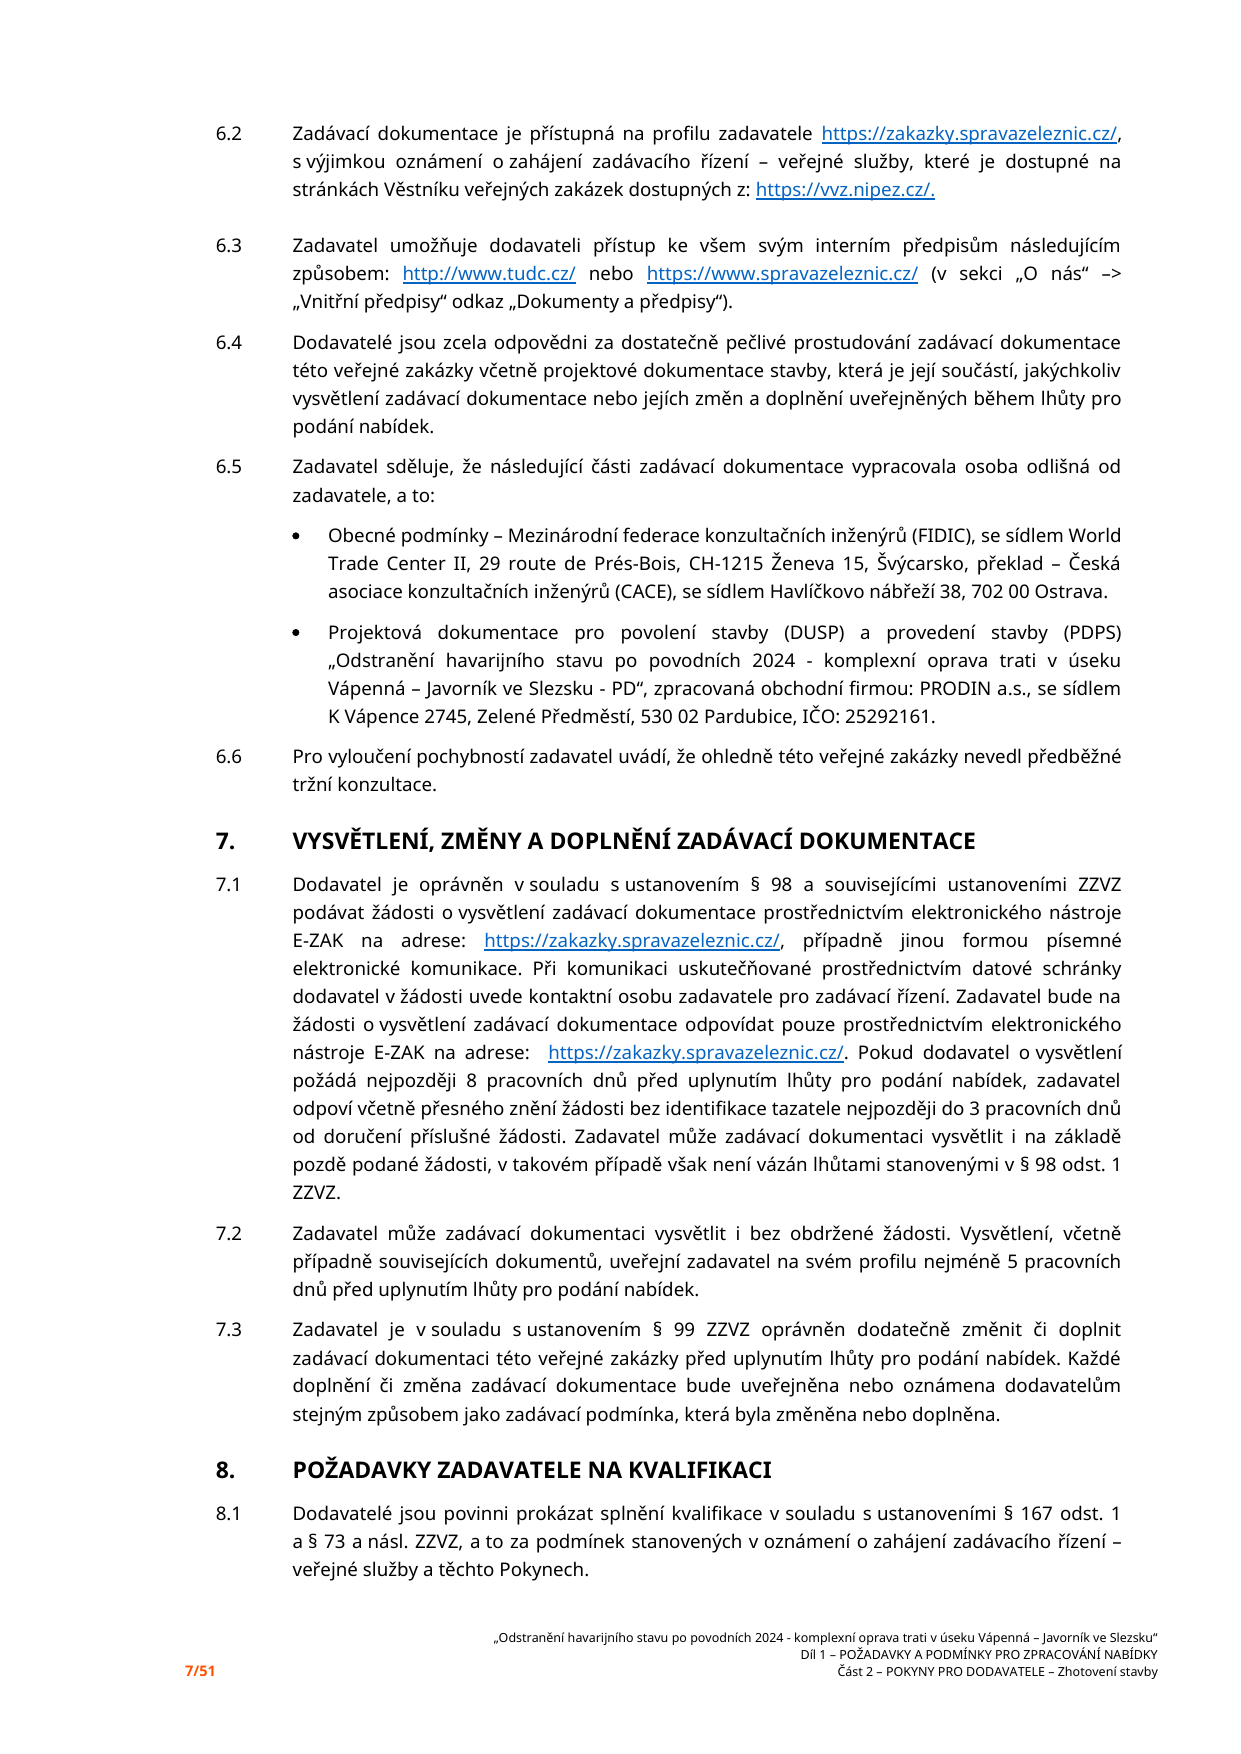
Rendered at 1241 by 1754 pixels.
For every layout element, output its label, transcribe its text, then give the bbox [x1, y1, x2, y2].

text Zadavatel může zadávací dokumentaci vysvětlit i bez obdržené žádosti. Vysvětlení, včetně případně souvisejících dokumentů, uveřejní zadavatel na svém profilu nejméně 5 pracovních dnů před uplynutím lhůty pro podání nabídek. [216, 1220, 1122, 1302]
text Dodavatelé jsou povinni prokázat splnění kvalifikace v souladu s ustanoveními § 167 odst. 1 a § 73 a násl. ZZVZ, a to za podmínek stanovených v oznámení o zahájení zadávacího řízení – veřejné služby a těchto Pokynech. [216, 1501, 1122, 1582]
text Zadávací dokumentace je přístupná na profilu zadavatele https://zakazky.spravazeleznic.cz/, s výjimkou oznámení o zahájení zadávacího řízení – veřejné služby, které je dostupné na stránkách Věstníku veřejných zakázek dostupných z: https://vvz.nipez.cz/. [216, 121, 1122, 202]
text Dodavatel je oprávněn v souladu s ustanovením § 98 a souvisejícími ustanoveními ZZVZ podávat žádosti o vysvětlení zadávací dokumentace prostřednictvím elektronického nástroje E-ZAK na adrese: https://zakazky.spravazeleznic.cz/, případně jinou formou písemné elektronické komunikace. Při komunikaci uskutečňované prostřednictvím datové schránky dodavatel v žádosti uvede kontaktní osobu zadavatele pro zadávací řízení. Zadavatel bude na žádosti o vysvětlení zadávací dokumentace odpovídat pouze prostřednictvím elektronického nástroje E-ZAK na adrese: https://zakazky.spravazeleznic.cz/. Pokud dodavatel o vysvětlení požádá nejpozději 8 pracovních dnů před uplynutím lhůty pro podání nabídek, zadavatel odpoví včetně přesného znění žádosti bez identifikace tazatele nejpozději do 3 pracovních dnů od doručení příslušné žádosti. Zadavatel může zadávací dokumentaci vysvětlit i na základě pozdě podané žádosti, v takovém případě však není vázán lhůtami stanovenými v § 98 odst. 1 ZZVZ. [216, 871, 1122, 1205]
text Dodavatelé jsou zcela odpovědni za dostatečně pečlivé prostudování zadávací dokumentace této veřejné zakázky včetně projektové dokumentace stavby, která je její součástí, jakýchkoliv vysvětlení zadávací dokumentace nebo jejích změn a doplnění uveřejněných během lhůty pro podání nabídek. [216, 329, 1122, 439]
text Zadavatel sděluje, že následující části zadávací dokumentace vypracovala osoba odlišná od zadavatele, a to: [216, 454, 1122, 507]
text Obecné podmínky – Mezinárodní federace konzultačních inženýrů (FIDIC), se sídlem World Trade Center II, 29 route de Prés-Bois, CH-1215 Ženeva 15, Švýcarsko, překlad – Česká asociace konzultačních inženýrů (CACE), se sídlem Havlíčkovo nábřeží 38, 702 00 Ostrava. [292, 522, 1122, 604]
text VYSVĚTLENÍ, ZMĚNY A DOPLNĚNÍ ZADÁVACÍ DOKUMENTACE [216, 824, 1122, 856]
text Projektová dokumentace pro povolení stavby (DUSP) a provedení stavby (PDPS) „Odstranění havarijního stavu po povodních 2024 - komplexní oprava trati v úseku Vápenná – Javorník ve Slezsku - PD“, zpracovaná obchodní firmou: PRODIN a.s., se sídlem K Vápence 2745, Zelené Předměstí, 530 02 Pardubice, IČO: 25292161. [292, 619, 1122, 728]
text Zadavatel umožňuje dodavateli přístup ke všem svým interním předpisům následujícím způsobem: http://www.tudc.cz/ nebo https://www.spravazeleznic.cz/ (v sekci „O nás“ –> „Vnitřní předpisy“ odkaz „Dokumenty a předpisy“). [216, 233, 1122, 314]
text Pro vyloučení pochybností zadavatel uvádí, že ohledně této veřejné zakázky nevedl předběžné tržní konzultace. [216, 743, 1122, 797]
text Zadavatel je v souladu s ustanovením § 99 ZZVZ oprávněn dodatečně změnit či doplnit zadávací dokumentaci této veřejné zakázky před uplynutím lhůty pro podání nabídek. Každé doplnění či změna zadávací dokumentace bude uveřejněna nebo oznámena dodavatelům stejným způsobem jako zadávací podmínka, která byla změněna nebo doplněna. [216, 1317, 1122, 1426]
text POŽADAVKY ZADAVATELE NA KVALIFIKACI [216, 1454, 1122, 1485]
